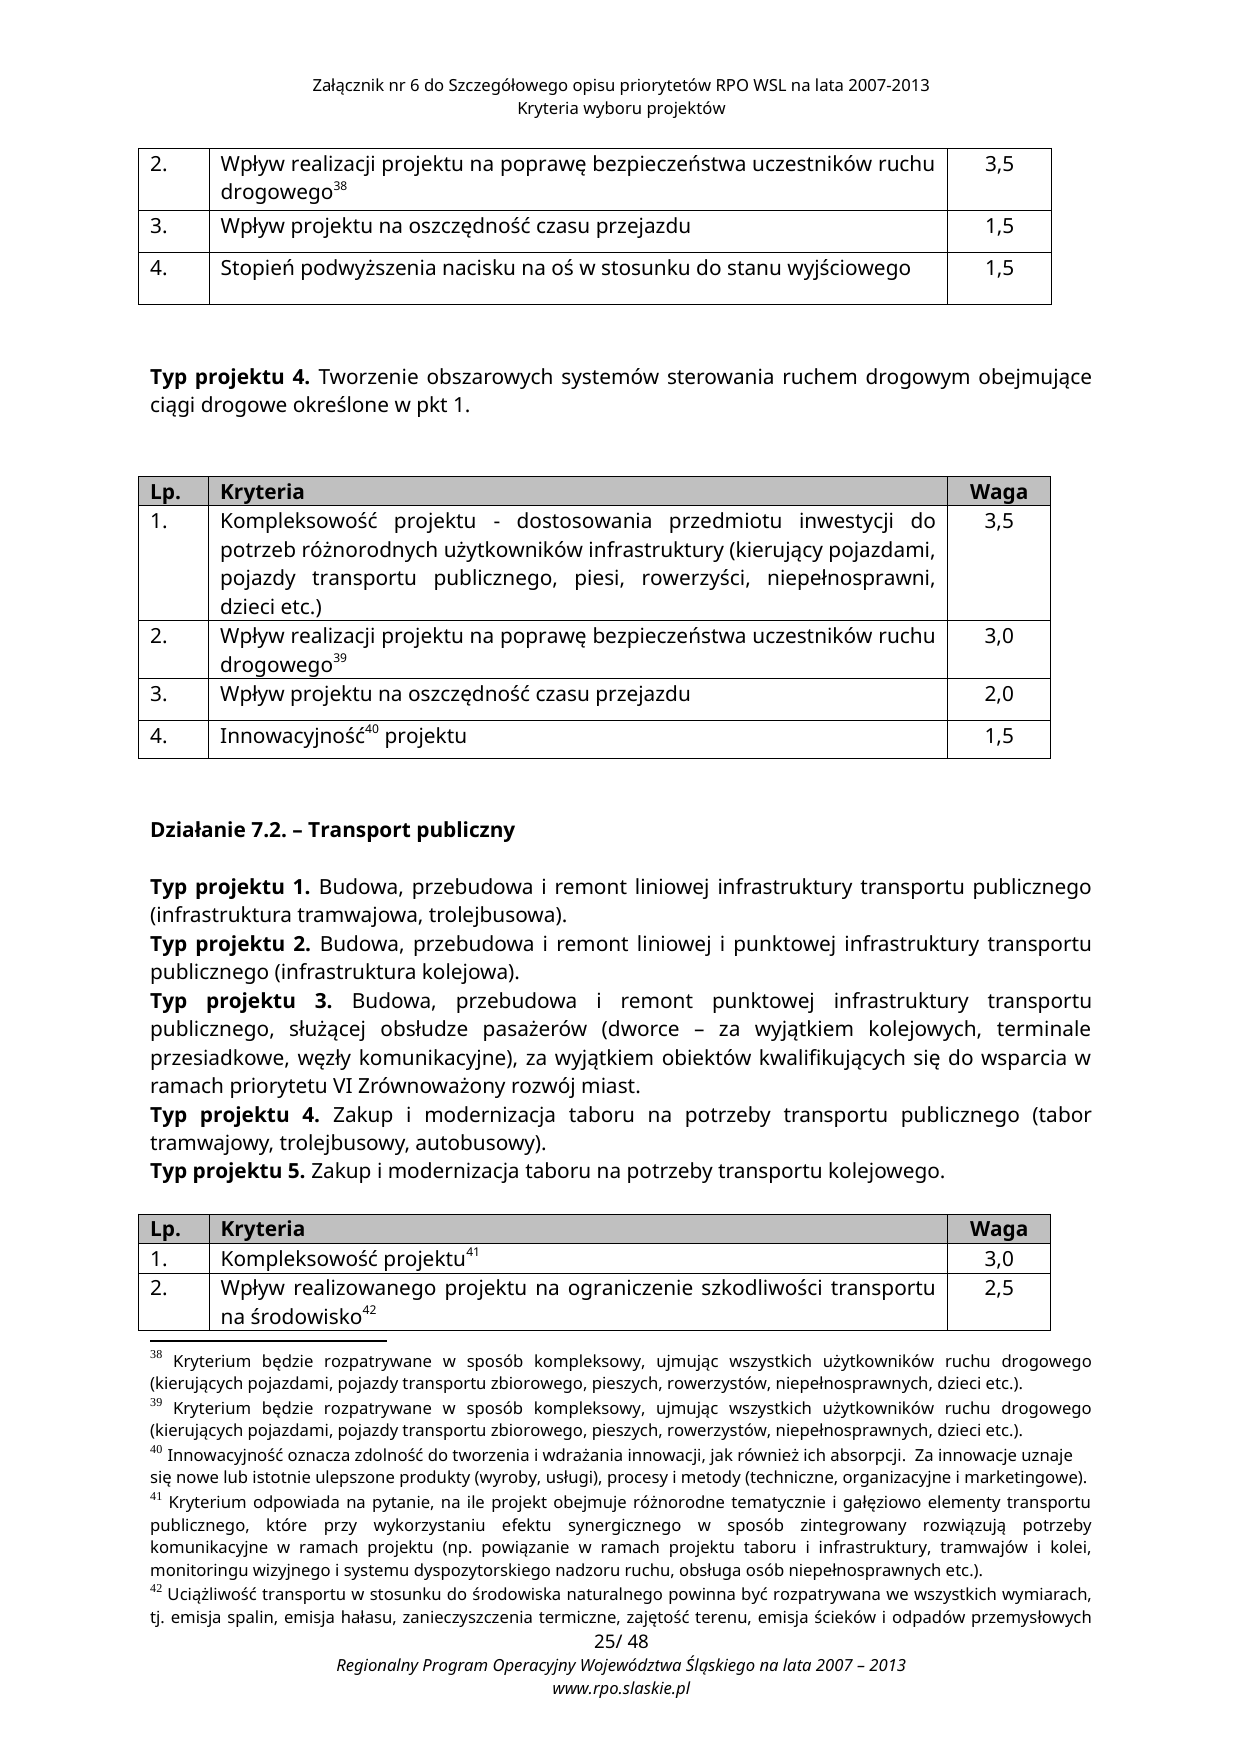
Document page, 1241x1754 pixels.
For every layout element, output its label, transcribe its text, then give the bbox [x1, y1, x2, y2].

table_cell Wpływ realizacji projektu na poprawę bezpieczeństwa uczestników ruchu drogowego [210, 149, 947, 210]
text Działanie 7.2. – Transport publiczny [150, 815, 1093, 844]
table_header Waga [948, 477, 1050, 505]
table_header Waga [948, 1215, 1050, 1243]
table_cell 3,0 [948, 1244, 1050, 1272]
table_cell Kompleksowość projektu [210, 1244, 947, 1272]
table_cell 2. [139, 621, 208, 678]
table_cell Innowacyjność projektu [209, 721, 947, 757]
table_cell 1,5 [948, 253, 1051, 304]
table_cell 3,0 [948, 621, 1050, 678]
table_cell 2,5 [948, 1274, 1050, 1330]
text Typ projektu 5. Zakup i modernizacja taboru na potrzeby transportu kolejowego. [150, 1157, 1093, 1185]
text Typ projektu 3. Budowa, przebudowa i remont punktowej infrastruktury transportu publicznego, służącej obsłudze pasażerów (dworce – za wyjątkiem kolejowych, terminale przesiadkowe, węzły komunikacyjne), za wyjątkiem obiektów kwalifikujących się do wsparcia w ramach priorytetu VI Zrównoważony rozwój miast. [150, 986, 1093, 1100]
table_cell Wpływ realizowanego projektu na ograniczenie szkodliwości transportu na środowisko [210, 1274, 947, 1330]
table_header Lp. [139, 477, 208, 505]
text Typ projektu 1. Budowa, przebudowa i remont liniowej infrastruktury transportu publicznego (infrastruktura tramwajowa, trolejbusowa). [150, 872, 1093, 929]
table_header Kryteria [210, 1215, 947, 1243]
table_cell 4. [139, 253, 209, 304]
table_cell 1. [139, 506, 208, 620]
table_cell 1,5 [948, 721, 1050, 757]
table_cell 2. [139, 149, 209, 210]
text Typ projektu 4. Zakup i modernizacja taboru na potrzeby transportu publicznego (tabor tramwajowy, trolejbusowy, autobusowy). [150, 1100, 1093, 1157]
table_cell Wpływ realizacji projektu na poprawę bezpieczeństwa uczestników ruchu drogowego [209, 621, 947, 678]
table_cell 3. [139, 211, 209, 252]
table_cell Stopień podwyższenia nacisku na oś w stosunku do stanu wyjściowego [210, 253, 947, 304]
table_cell 2,0 [948, 679, 1050, 720]
table_cell 1. [139, 1244, 209, 1272]
table_cell 4. [139, 721, 208, 757]
table_cell 3,5 [948, 149, 1051, 210]
table_cell 2. [139, 1274, 209, 1330]
table_header Lp. [139, 1215, 209, 1243]
text Typ projektu 2. Budowa, przebudowa i remont liniowej i punktowej infrastruktury transportu publicznego (infrastruktura kolejowa). [150, 929, 1093, 986]
table_header Kryteria [209, 477, 947, 505]
text Typ projektu 4. Tworzenie obszarowych systemów sterowania ruchem drogowym obejmujące ciągi drogowe określone w pkt 1. [150, 362, 1093, 419]
table_cell Wpływ projektu na oszczędność czasu przejazdu [209, 679, 947, 720]
table_cell Wpływ projektu na oszczędność czasu przejazdu [210, 211, 947, 252]
table_cell 3. [139, 679, 208, 720]
table_cell 1,5 [948, 211, 1051, 252]
table_cell 3,5 [948, 506, 1050, 620]
